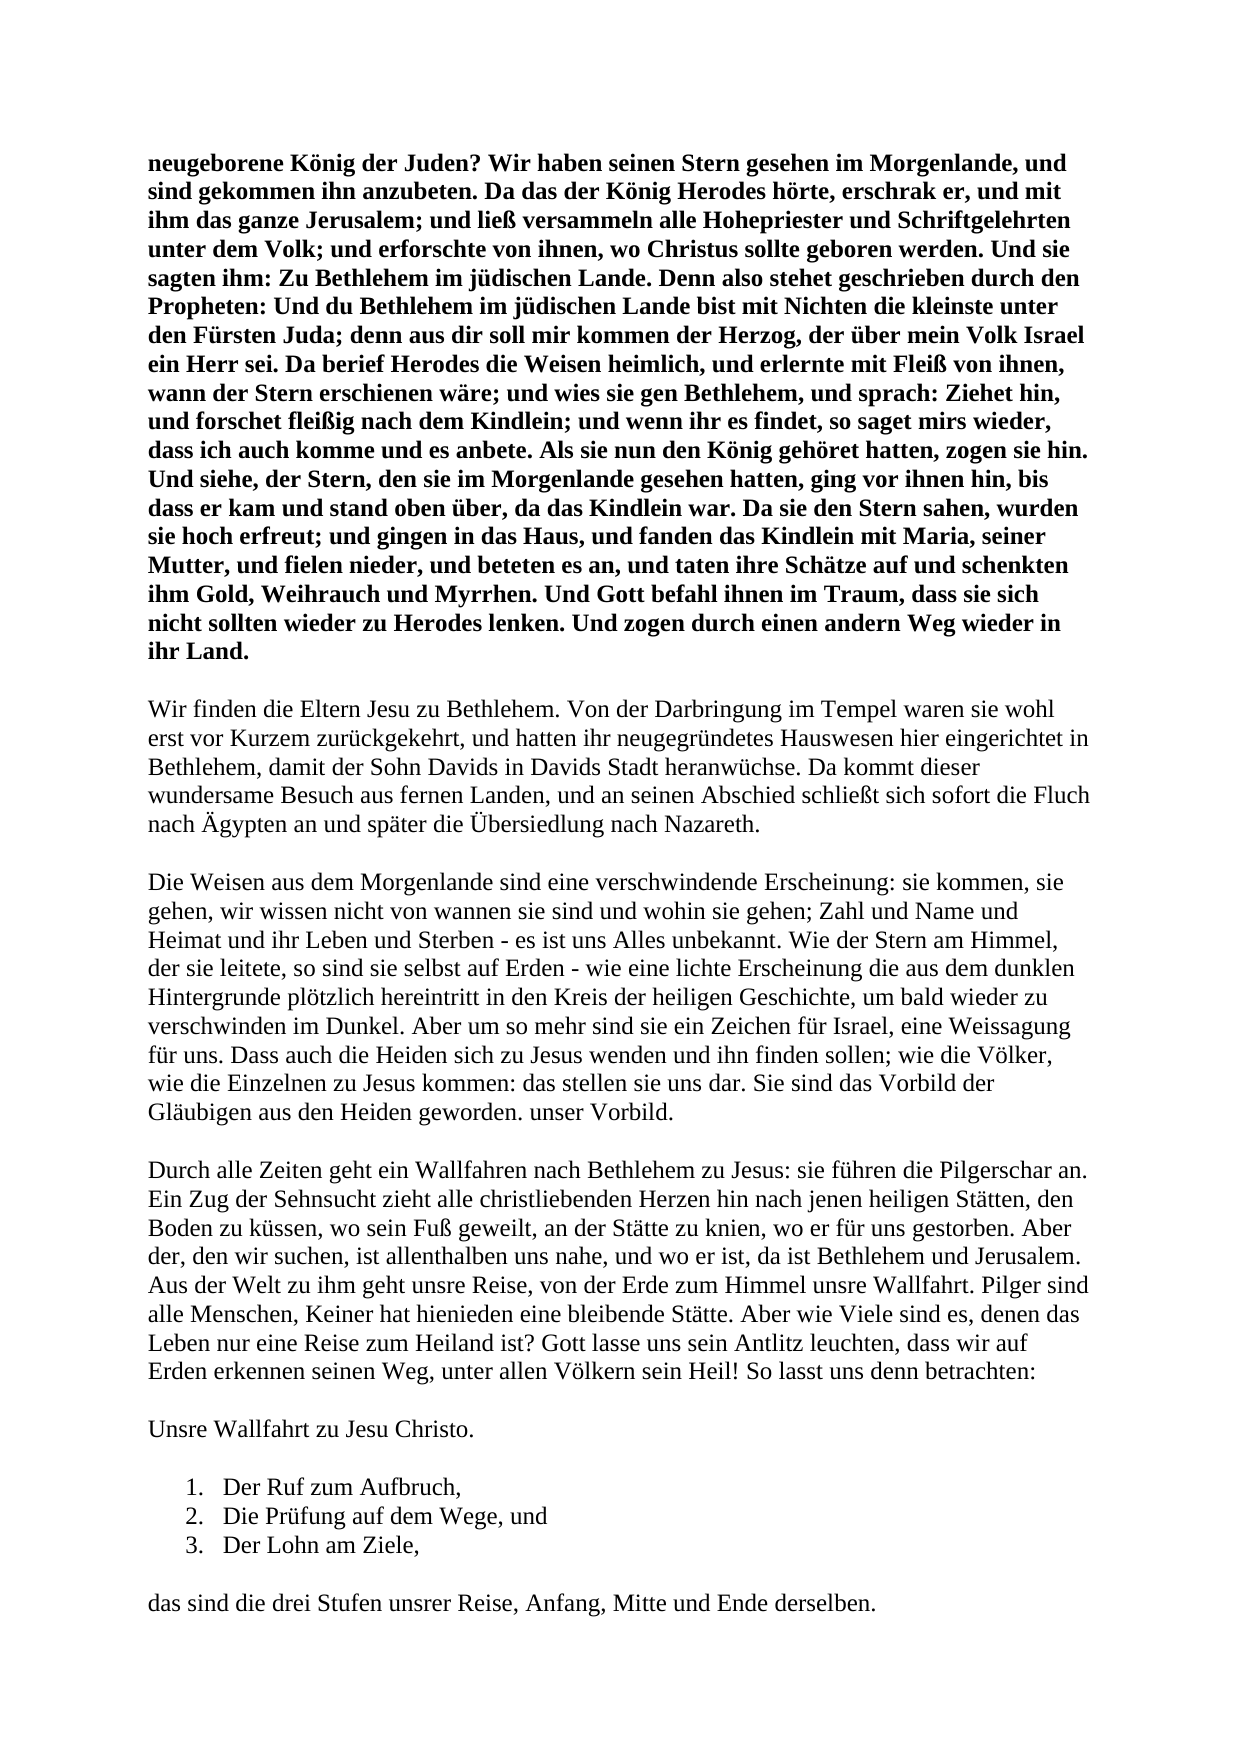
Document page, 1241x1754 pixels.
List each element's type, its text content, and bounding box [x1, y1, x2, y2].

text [148, 148, 1093, 205]
text Die Weisen aus dem Morgenlande sind eine verschwindende Erscheinung: sie kommen, sie gehen, wir wissen nicht von wannen sie sind und wohin sie gehen; Zahl und Name und Heimat und ihr Leben und Sterben - es ist uns Alles unbekannt. Wie der Stern am Himmel, der sie leitete, so sind sie selbst auf Erden - wie eine lichte Erscheinung die aus dem dunklen Hintergrunde plötzlich hereintritt in den Kreis der heiligen Geschichte, um bald wieder zu verschwinden im Dunkel. Aber um so mehr sind sie ein Zeichen für Israel, eine Weissagung für uns. Dass auch die Heiden sich zu Jesus wenden und ihn finden sollen; wie die Völker, wie die Einzelnen zu Jesus kommen: das stellen sie uns dar. Sie sind das Vorbild der Gläubigen aus den Heiden geworden. unser Vorbild. [148, 1127, 1093, 1386]
text Wir finden die Eltern Jesu zu Bethlehem. Von der Darbringung im Tempel waren sie wohl erst vor Kurzem zurückgekehrt, und hatten ihr neugegründetes Hauswesen hier eingerichtet in Bethlehem, damit der Sohn Davids in Davids Stadt heranwüchse. Da kommt dieser wundersame Besuch aus fernen Landen, und an seinen Abschied schließt sich sofort die Fluch nach Ägypten an und später die Übersiedlung nach Nazareth. [148, 954, 1093, 1098]
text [148, 1415, 1093, 1587]
text Gebe Gott, dass wir alle diesen unsern Vorgängern nachfahren und auch im rechten bußfertigen Glauben lernen unsre Kniee beugen vor dem König Israels. [148, 234, 1093, 292]
text Text: Matth. 2, 1-18. Da Jesus geboren war zu Bethlehem im jüdischen Lande, zur Zeit des Königs Herodes, siehe, da kamen die Weisen vom Morgenlaude gen Jerusalem und sprachen: Wo ist der neugeborene König der Juden? Wir haben seinen Stern gesehen im Morgenlande, und sind gekommen ihn anzubeten. Da das der König Herodes hörte, erschrak er, und mit ihm das ganze Jerusalem; und ließ versammeln alle Hohepriester und Schriftgelehrten unter dem Volk; und erforschte von ihnen, wo Christus sollte geboren werden. Und sie sagten ihm: Zu Bethlehem im jüdischen Lande. Denn also stehet geschrieben durch den Propheten: Und du Bethlehem im jüdischen Lande bist mit Nichten die kleinste unter den Fürsten Juda; denn aus dir soll mir kommen der Herzog, der über mein Volk Israel ein Herr sei. Da berief Herodes die Weisen heimlich, und erlernte mit Fleiß von ihnen, wann der Stern erschienen wäre; und wies sie gen Bethlehem, und sprach: Ziehet hin, und forschet fleißig nach dem Kindlein; und wenn ihr es findet, so saget mirs wieder, dass ich auch komme und es anbete. Als sie nun den König gehöret hatten, zogen sie hin. Und siehe, der Stern, den sie im Morgenlande gesehen hatten, ging vor ihnen hin, bis dass er kam und stand oben über, da das Kindlein war. Da sie den Stern sahen, wurden sie hoch erfreut; und gingen in das Haus, und fanden das Kindlein mit Maria, seiner Mutter, und fielen nieder, und beteten es an, und taten ihre Schätze auf und schenkten ihm Gold, Weihrauch und Myrrhen. Und Gott befahl ihnen im Traum, dass sie sich nicht sollten wieder zu Herodes lenken. Und zogen durch einen andern Weg wieder in ihr Land. [148, 321, 1093, 925]
